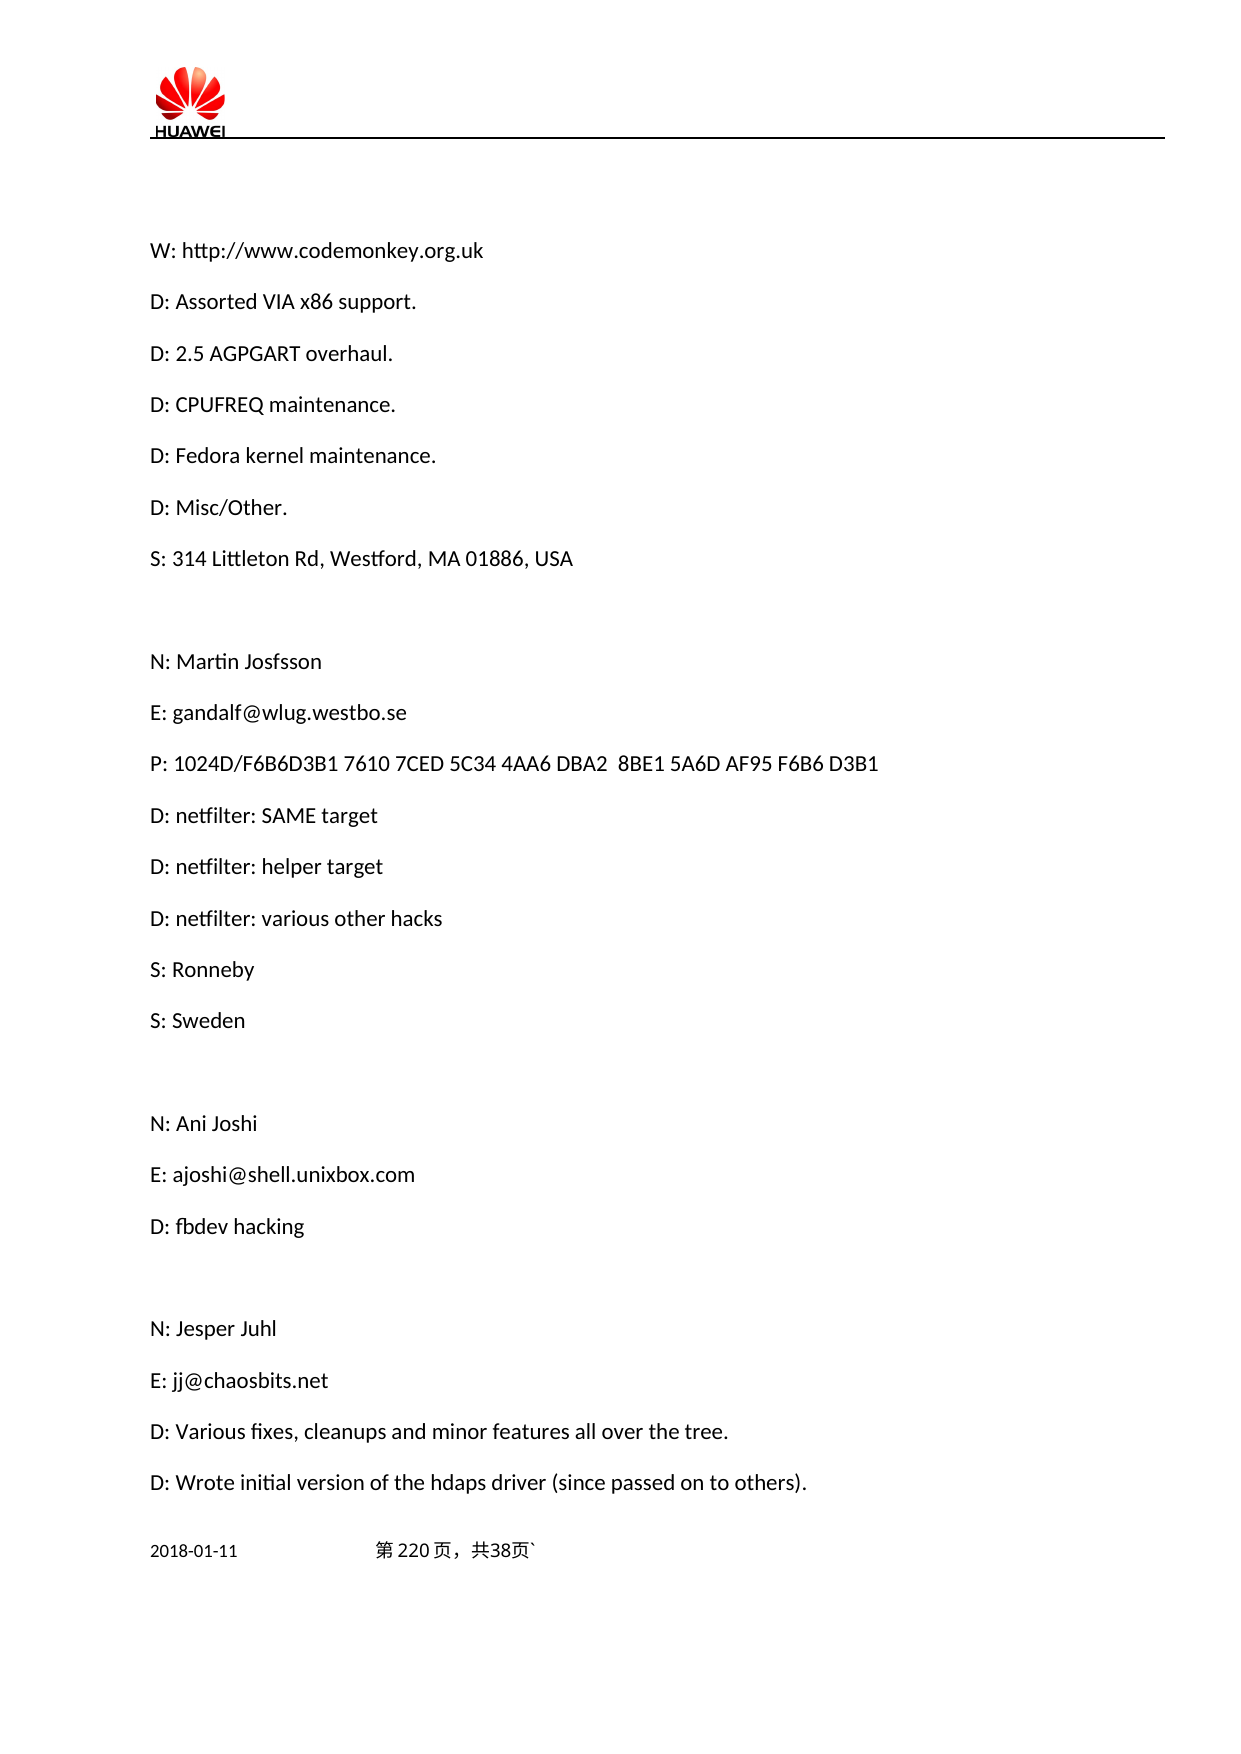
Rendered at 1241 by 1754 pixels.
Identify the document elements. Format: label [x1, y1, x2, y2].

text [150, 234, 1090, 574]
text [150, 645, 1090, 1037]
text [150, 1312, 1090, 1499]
picture [156, 67, 225, 137]
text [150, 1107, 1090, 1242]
